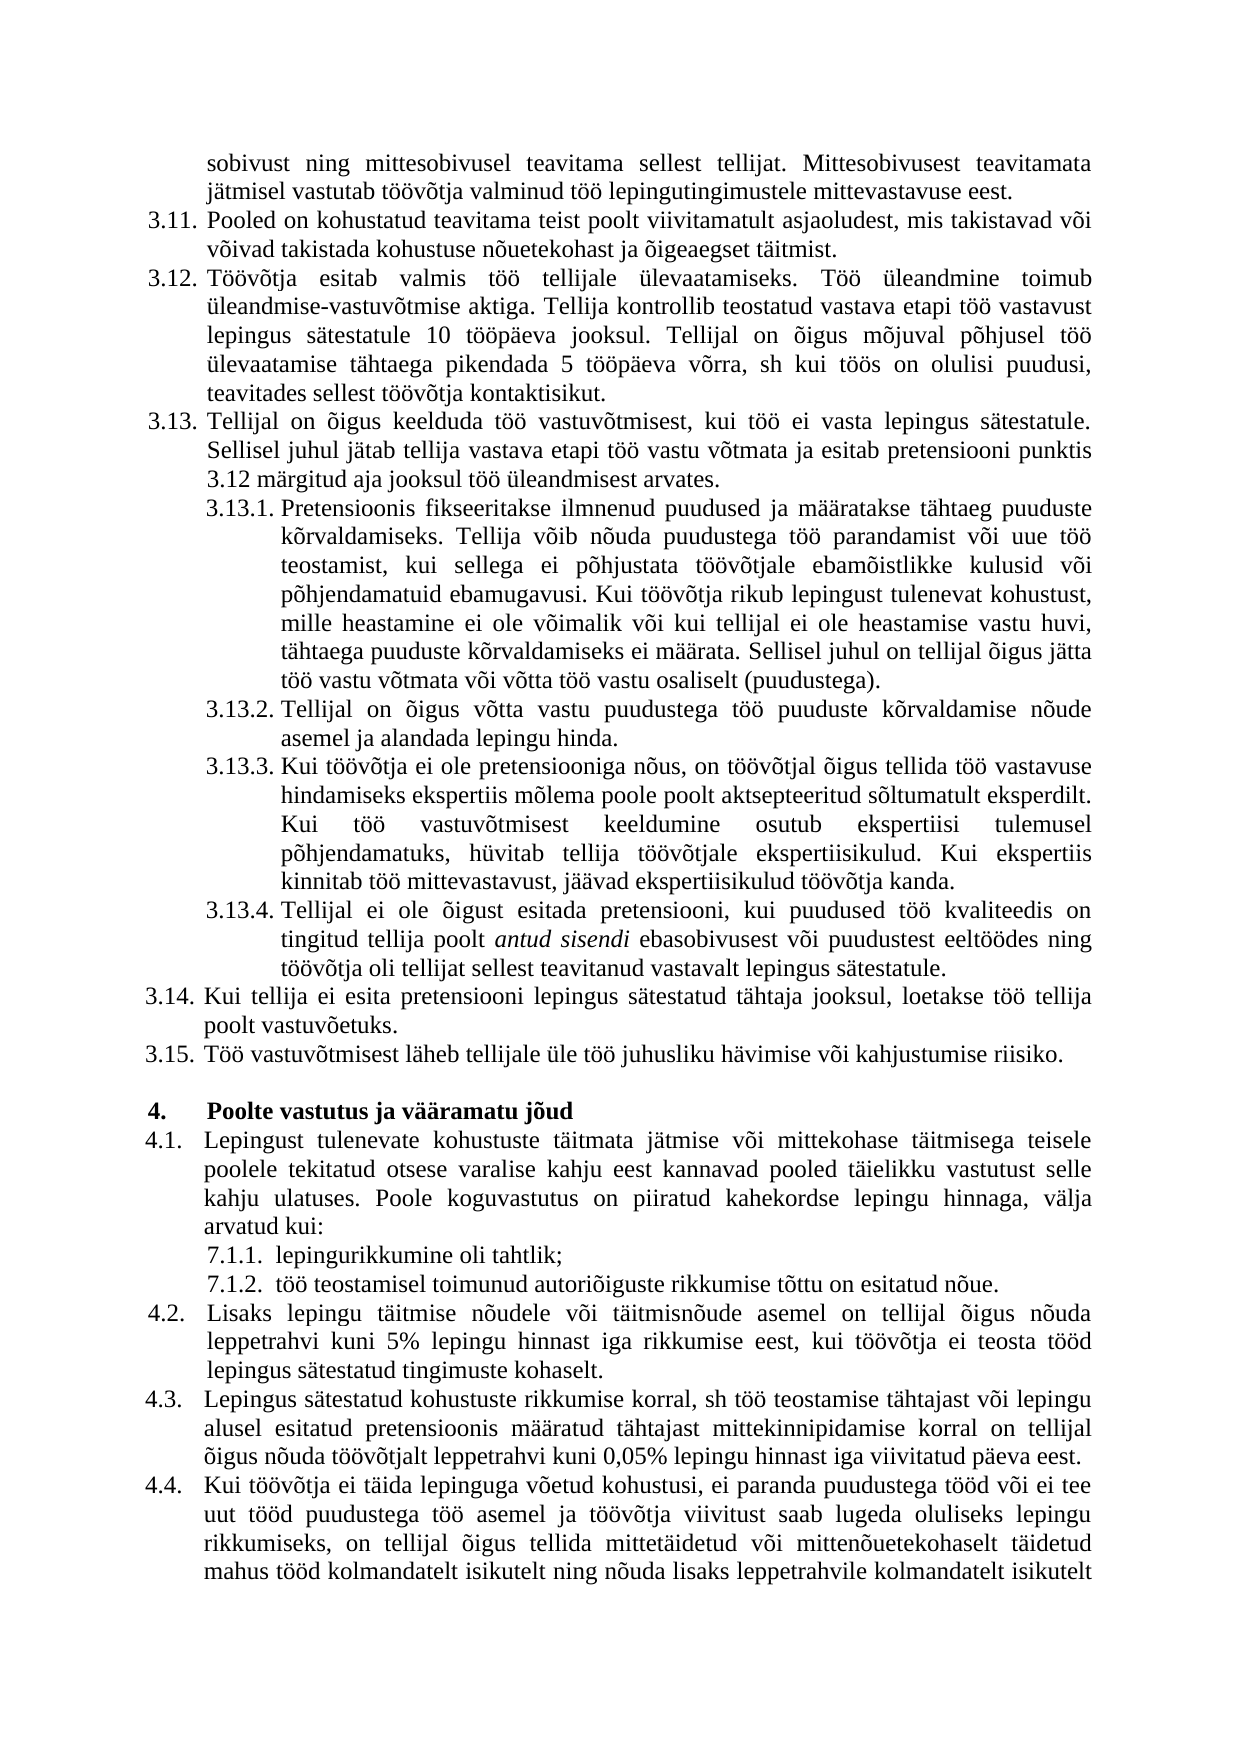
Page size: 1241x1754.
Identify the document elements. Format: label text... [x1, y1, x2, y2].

list Töö vastuvõtmisest läheb tellijale üle töö juhusliku hävimise või kahjustumise riisiko. [145, 1039, 1093, 1068]
list Tellijal on õigus keelduda töö vastuvõtmisest, kui töö ei vasta lepingus sätestatule. Sellisel juhul jätab tellija vastava etapi töö vastu võtmata ja esitab pretensiooni punktis 3.12 märgitud aja jooksul töö üleandmisest arvates. [148, 406, 1093, 493]
list Kui töövõtja ei ole pretensiooniga nõus, on töövõtjal õigus tellida töö vastavuse hindamiseks ekspertiis mõlema poole poolt aktsepteeritud sõltumatult eksperdilt. Kui töö vastuvõtmisest keeldumine osutub ekspertiisi tulemusel põhjendamatuks, hüvitab tellija töövõtjale ekspertiisikulud. Kui ekspertiis kinnitab töö mittevastavust, jäävad ekspertiisikulud töövõtja kanda. [206, 751, 1093, 895]
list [148, 148, 1093, 205]
list Kui tellija ei esita pretensiooni lepingus sätestatud tähtaja jooksul, loetakse töö tellija poolt vastuvõetuks. [145, 981, 1093, 1039]
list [145, 1470, 1093, 1585]
list Pooled on kohustatud teavitama teist poolt viivitamatult asjaoludest, mis takistavad või võivad takistada kohustuse nõuetekohast ja õigeaegset täitmist. [148, 205, 1093, 263]
list Tellijal on õigus võtta vastu puudustega töö puuduste kõrvaldamise nõude asemel ja alandada lepingu hinda. [206, 694, 1093, 751]
text 7.1.2. töö teostamisel toimunud autoriõiguste rikkumise tõttu on esitatud nõue. [207, 1269, 1093, 1298]
list Lepingus sätestatud kohustuste rikkumise korral, sh töö teostamise tähtajast või lepingu alusel esitatud pretensioonis määratud tähtajast mittekinnipidamise korral on tellijal õigus nõuda töövõtjalt leppetrahvi kuni 0,05% lepingu hinnast iga viivitatud päeva eest. [145, 1384, 1093, 1470]
text 7.1.1. lepingurikkumine oli tahtlik; [207, 1240, 1093, 1269]
list Lepingust tulenevate kohustuste täitmata jätmise või mittekohase täitmisega teisele poolele tekitatud otsese varalise kahju eest kannavad pooled täielikku vastutust selle kahju ulatuses. Poole koguvastutus on piiratud kahekordse lepingu hinnaga, välja arvatud kui: [145, 1125, 1093, 1240]
list Lisaks lepingu täitmise nõudele või täitmisnõude asemel on tellijal õigus nõuda leppetrahvi kuni 5% lepingu hinnast iga rikkumise eest, kui töövõtja ei teosta tööd lepingus sätestatud tingimuste kohaselt. [148, 1298, 598, 1384]
list Lisaks lepingu täitmise nõudele või täitmisnõude asemel on tellijal õigus nõuda leppetrahvi kuni 5% lepingu hinnast iga rikkumise eest, kui töövõtja ei teosta tööd lepingus sätestatud tingimuste kohaselt. [604, 1326, 1093, 1384]
list Töövõtja esitab valmis töö tellijale ülevaatamiseks. Töö üleandmine toimub üleandmise-vastuvõtmise aktiga. Tellija kontrollib teostatud vastava etapi töö vastavust lepingus sätestatule 10 tööpäeva jooksul. Tellijal on õigus mõjuval põhjusel töö ülevaatamise tähtaega pikendada 5 tööpäeva võrra, sh kui töös on olulisi puudusi, teavitades sellest töövõtja kontaktisikut. [148, 263, 1093, 406]
list Pretensioonis fikseeritakse ilmnenud puudused ja määratakse tähtaeg puuduste kõrvaldamiseks. Tellija võib nõuda puudustega töö parandamist või uue töö teostamist, kui sellega ei põhjustata töövõtjale ebamõistlikke kulusid või põhjendamatuid ebamugavusi. Kui töövõtja rikub lepingust tulenevat kohustust, mille heastamine ei ole võimalik või kui tellijal ei ole heastamise vastu huvi, tähtaega puuduste kõrvaldamiseks ei määrata. Sellisel juhul on tellijal õigus jätta töö vastu võtmata või võtta töö vastu osaliselt (puudustega). [206, 493, 1093, 694]
list Poolte vastutus ja vääramatu jõud [148, 1096, 1093, 1125]
list Tellijal ei ole õigust esitada pretensiooni, kui puudused töö kvaliteedis on tingitud tellija poolt antud sisendi ebasobivusest või puudustest eeltöödes ning töövõtja oli tellijat sellest teavitanud vastavalt lepingus sätestatule. [206, 895, 1093, 981]
